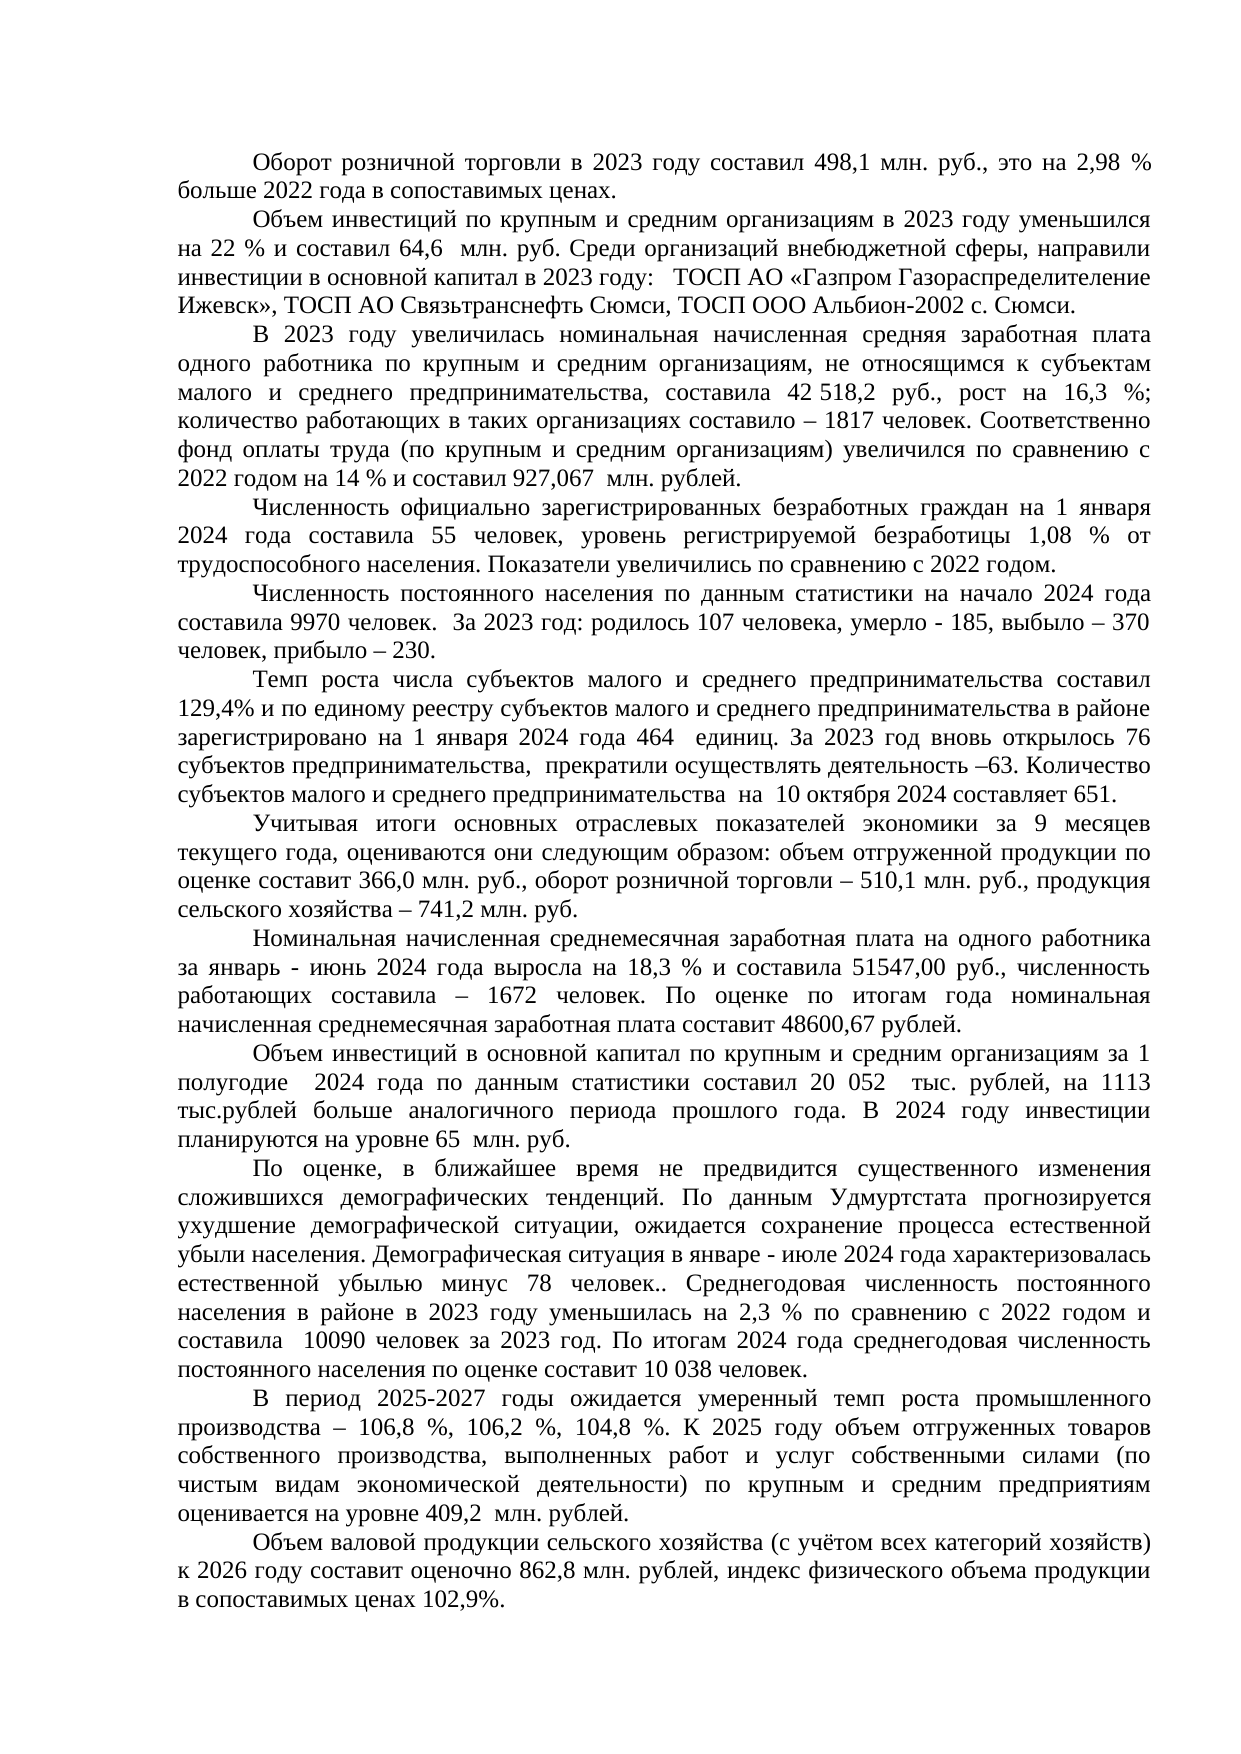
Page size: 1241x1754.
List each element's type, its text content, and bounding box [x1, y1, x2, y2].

text В 2023 году увеличилась номинальная начисленная средняя заработная плата одного работника по крупным и средним организациям, не относящимся к субъектам малого и среднего предпринимательства, составила 42 518,2 руб., рост на 16,3 %; количество работающих в таких организациях составило – 1817 человек. Соответственно фонд оплаты труда (по крупным и средним организациям) увеличился по сравнению с 2022 годом на 14 % и составил 927,067 млн. рублей. [177, 319, 1152, 492]
text В период 2025-2027 годы ожидается умеренный темп роста промышленного производства – 106,8 %, 106,2 %, 104,8 %. К 2025 году объем отгруженных товаров собственного производства, выполненных работ и услуг собственными силами (по чистым видам экономической деятельности) по крупным и средним предприятиям оценивается на уровне 409,2 млн. рублей. [177, 1383, 1152, 1527]
text Объем инвестиций по крупным и средним организациям в 2023 году уменьшился на 22 % и составил 64,6 млн. руб. Среди организаций внебюджетной сферы, направили инвестиции в основной капитал в 2023 году: ТОСП АО «Газпром Газораспределителение Ижевск», ТОСП АО Связьтранснефть Сюмси, ТОСП ООО Альбион-2002 с. Сюмси. [177, 204, 1152, 319]
text Численность официально зарегистрированных безработных граждан на 1 января 2024 года составила 55 человек, уровень регистрируемой безработицы 1,08 % от трудоспособного населения. Показатели увеличились по сравнению с 2022 годом. [177, 492, 1152, 578]
text Оборот розничной торговли в 2023 году составил 498,1 млн. руб., это на 2,98 % больше 2022 года в сопоставимых ценах. [177, 147, 1152, 204]
text Учитывая итоги основных отраслевых показателей экономики за 9 месяцев текущего года, оцениваются они следующим образом: объем отгруженной продукции по оценке составит 366,0 млн. руб., оборот розничной торговли – 510,1 млн. руб., продукция сельского хозяйства – 741,2 млн. руб. [177, 808, 1152, 923]
text Объем валовой продукции сельского хозяйства (с учётом всех категорий хозяйств) к 2026 году составит оценочно 862,8 млн. рублей, индекс физического объема продукции в сопоставимых ценах 102,9%. [177, 1527, 1152, 1613]
text Темп роста числа субъектов малого и среднего предпринимательства составил 129,4% и по единому реестру субъектов малого и среднего предпринимательства в районе зарегистрировано на 1 января 2024 года 464 единиц. За 2023 год вновь открылось 76 субъектов предпринимательства, прекратили осуществлять деятельность –63. Количество субъектов малого и среднего предпринимательства на 10 октября 2024 составляет 651. [177, 664, 1152, 808]
text Номинальная начисленная среднемесячная заработная плата на одного работника за январь - июнь 2024 года выросла на 18,3 % и составила 51547,00 руб., численность работающих составила – 1672 человек. По оценке по итогам года номинальная начисленная среднемесячная заработная плата составит 48600,67 рублей. [177, 923, 1152, 1038]
text Объем инвестиций в основной капитал по крупным и средним организациям за 1 полугодие 2024 года по данным статистики составил 20 052 тыс. рублей, на 1113 тыс.рублей больше аналогичного периода прошлого года. В 2024 году инвестиции планируются на уровне 65 млн. руб. [177, 1038, 1152, 1153]
text Численность постоянного населения по данным статистики на начало 2024 года составила 9970 человек. За 2023 год: родилось 107 человека, умерло - 185, выбыло – 370 человек, прибыло – 230. [177, 578, 1152, 664]
text По оценке, в ближайшее время не предвидится существенного изменения сложившихся демографических тенденций. По данным Удмуртстата прогнозируется ухудшение демографической ситуации, ожидается сохранение процесса естественной убыли населения. Демографическая ситуация в январе - июле 2024 года характеризовалась естественной убылью минус 78 человек.. Среднегодовая численность постоянного населения в районе в 2023 году уменьшилась на 2,3 % по сравнению с 2022 годом и составила 10090 человек за 2023 год. По итогам 2024 года среднегодовая численность постоянного населения по оценке составит 10 038 человек. [177, 1153, 1152, 1383]
